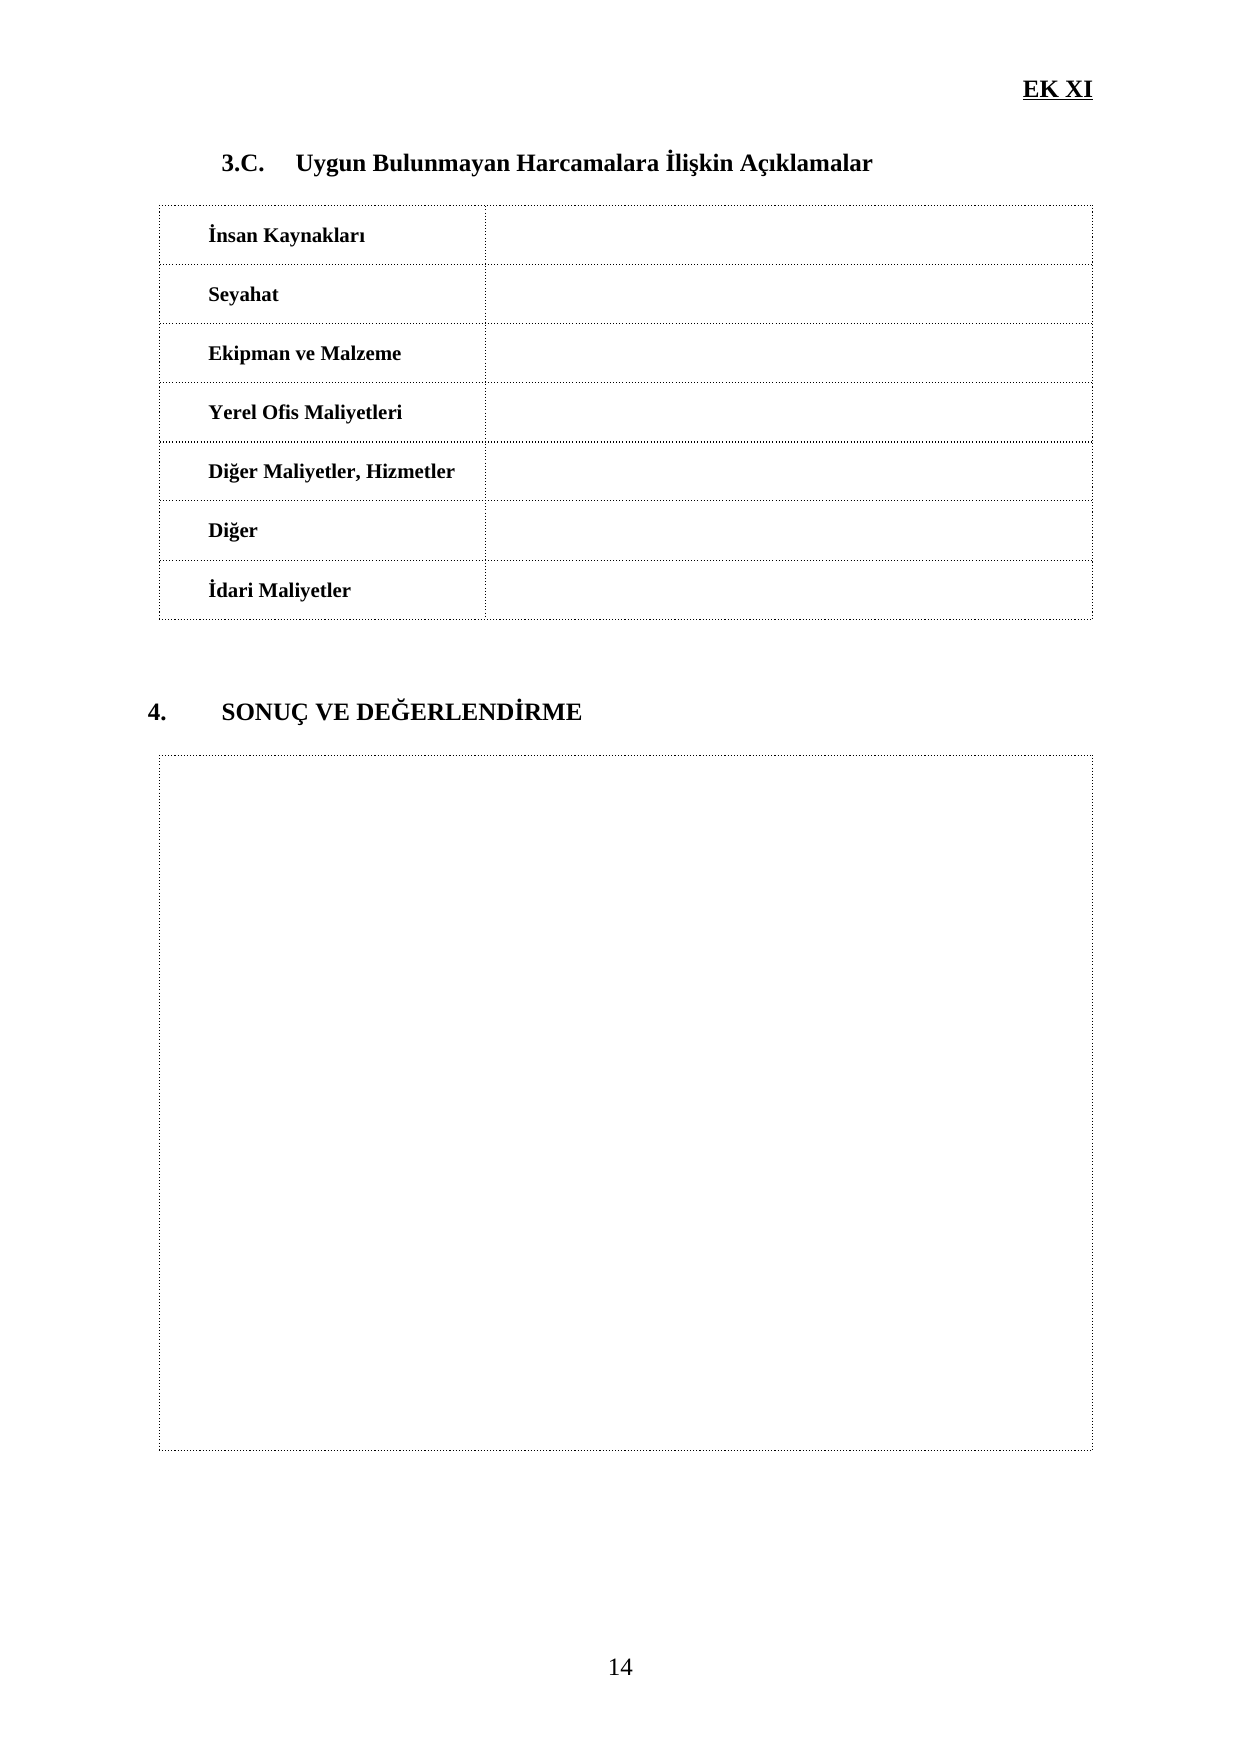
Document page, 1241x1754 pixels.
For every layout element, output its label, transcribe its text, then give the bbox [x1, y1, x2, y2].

table_cell [485, 382, 1092, 441]
table_cell Yerel Ofis Maliyetleri [159, 382, 485, 441]
table_cell Diğer Maliyetler, Hizmetler [159, 441, 485, 500]
table_cell [485, 323, 1092, 382]
table_header İnsan Kaynakları [159, 205, 485, 264]
text 4. SONUÇ VE DEĞERLENDİRME [148, 697, 1093, 726]
table_header [485, 205, 1092, 264]
table_cell [485, 500, 1092, 559]
table_cell [485, 560, 1092, 618]
table_cell Diğer [159, 500, 485, 559]
table_cell Ekipman ve Malzeme [159, 323, 485, 382]
table_cell [485, 264, 1092, 323]
table_cell İdari Maliyetler [159, 560, 485, 618]
table_cell Seyahat [159, 264, 485, 323]
table_cell [485, 441, 1092, 500]
text 3.C. Uygun Bulunmayan Harcamalara İlişkin Açıklamalar [148, 148, 1093, 176]
table_header [159, 755, 1092, 1449]
